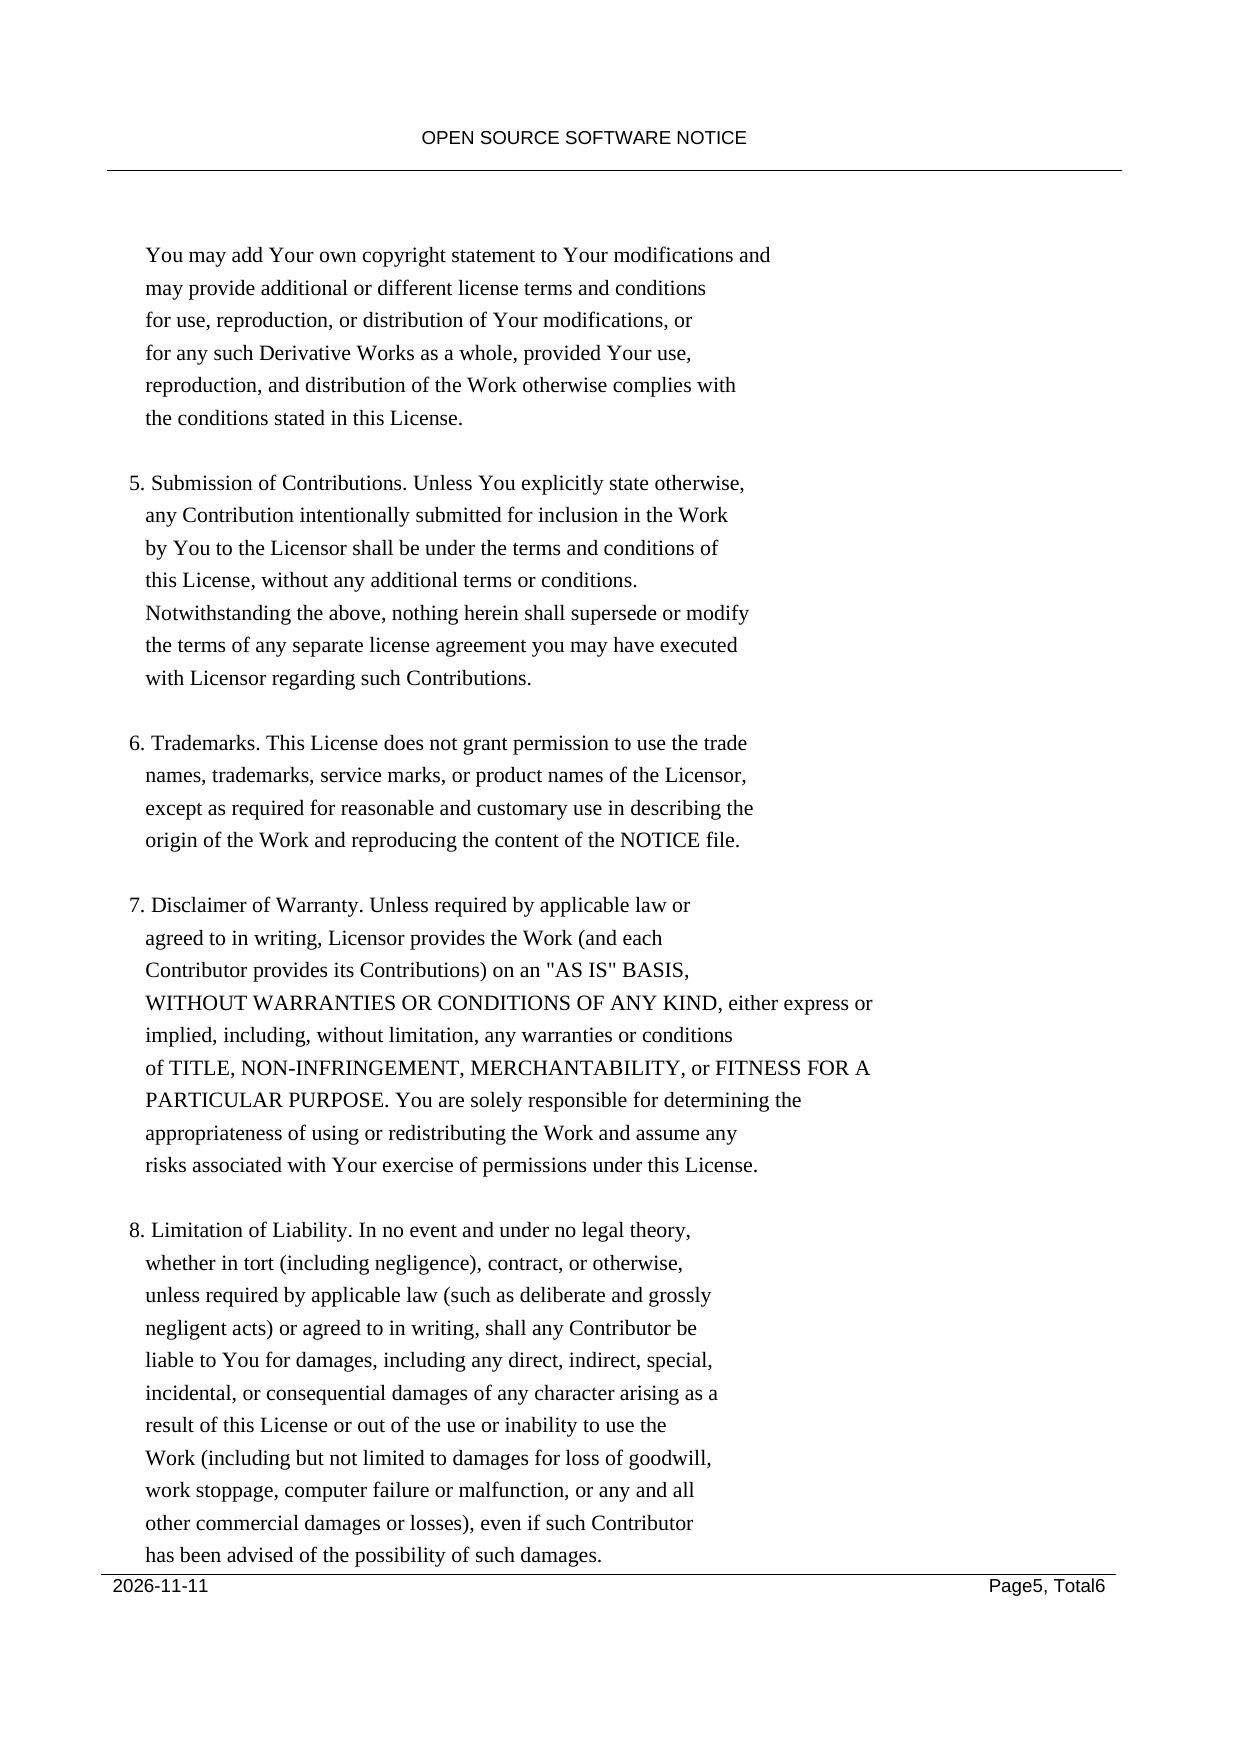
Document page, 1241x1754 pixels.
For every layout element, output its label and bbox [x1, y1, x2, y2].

text [112, 206, 1128, 1571]
